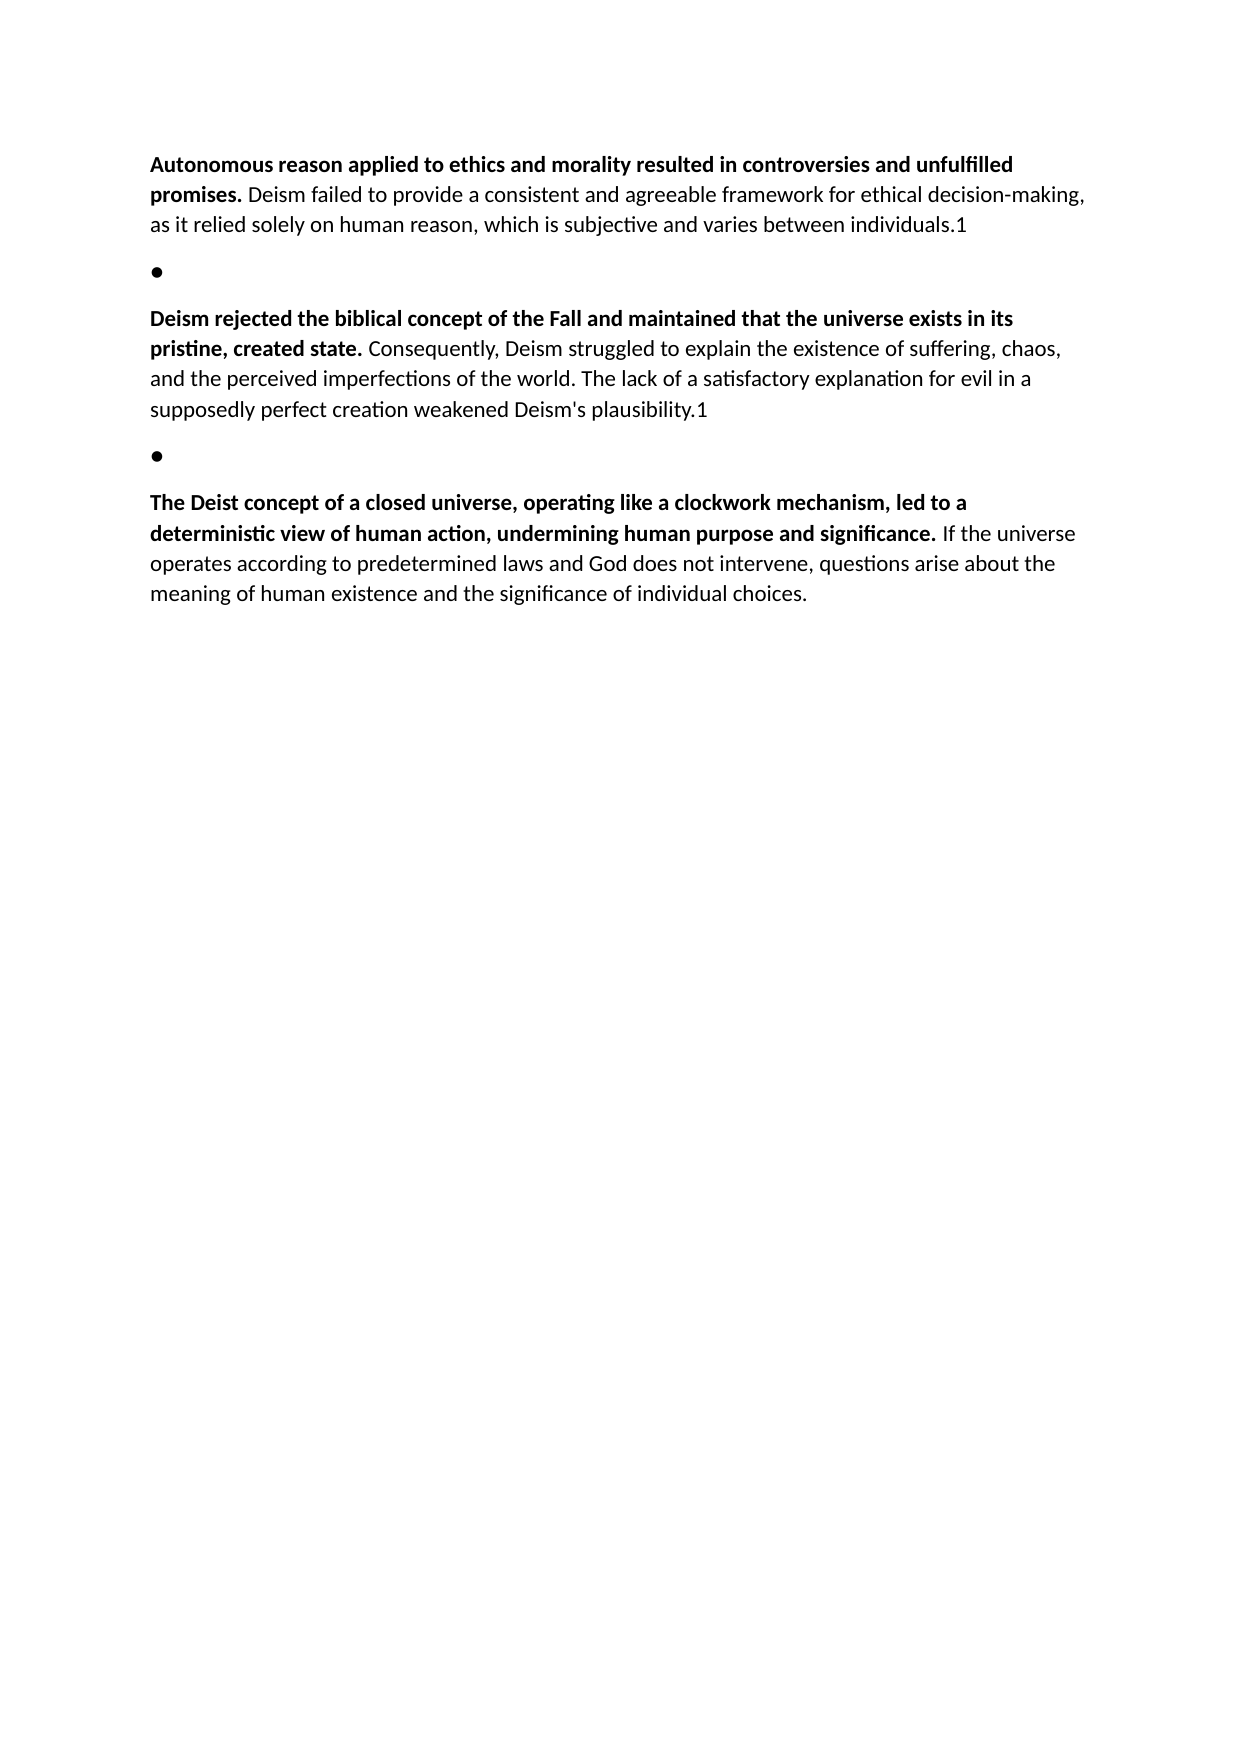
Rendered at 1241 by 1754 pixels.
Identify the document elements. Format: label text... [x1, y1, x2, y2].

text Autonomous reason applied to ethics and morality resulted in controversies and unfulfilled promises. Deism failed to provide a consistent and agreeable framework for ethical decision-making, as it relied solely on human reason, which is subjective and varies between individuals.1 [150, 150, 1090, 238]
text Deism rejected the biblical concept of the Fall and maintained that the universe exists in its pristine, created state. Consequently, Deism struggled to explain the existence of suffering, chaos, and the perceived imperfections of the world. The lack of a satisfactory explanation for evil in a supposedly perfect creation weakened Deism's plausibility.1 [150, 304, 1090, 423]
text The Deist concept of a closed universe, operating like a clockwork mechanism, led to a deterministic view of human action, undermining human purpose and significance. If the universe operates according to predetermined laws and God does not intervene, questions arise about the meaning of human existence and the significance of individual choices. [150, 488, 1090, 607]
text ● [150, 442, 1090, 470]
text ● [150, 257, 1090, 285]
